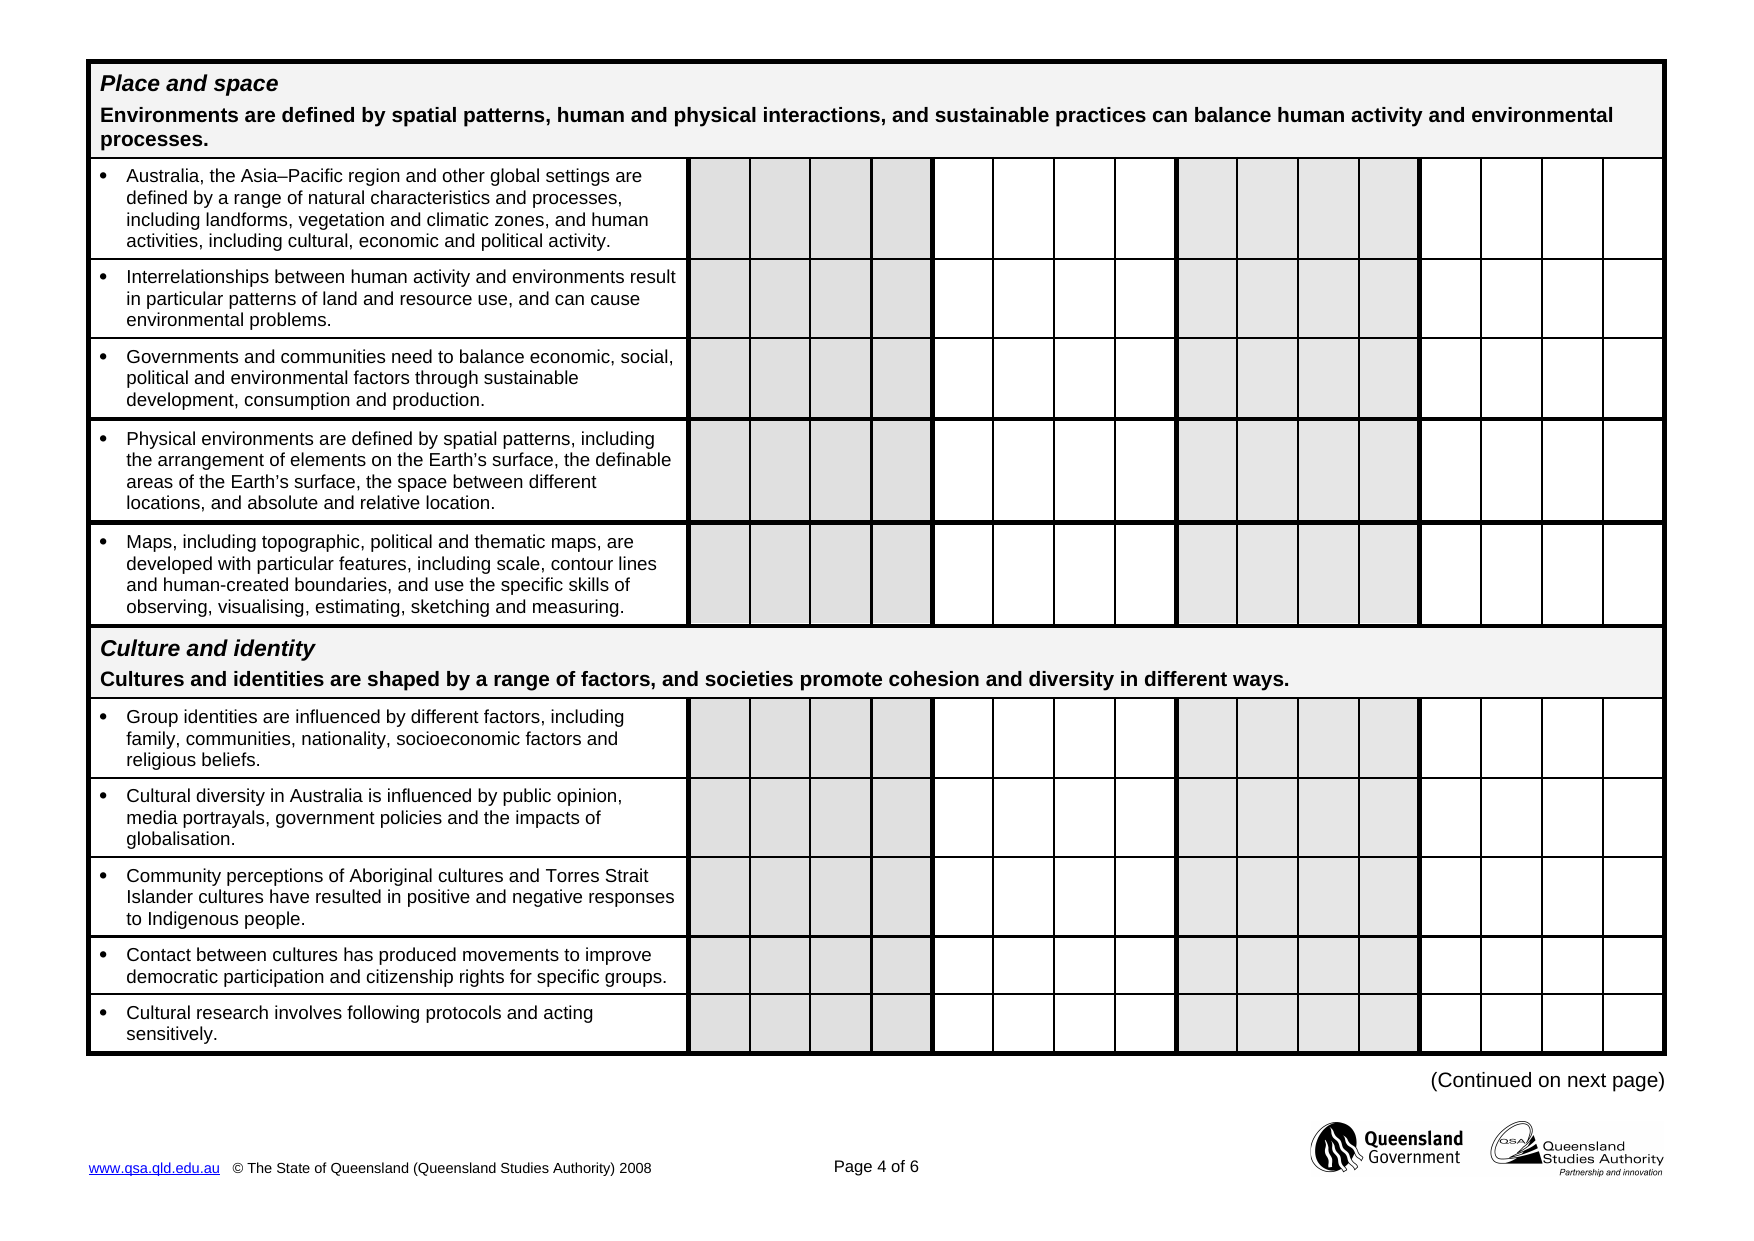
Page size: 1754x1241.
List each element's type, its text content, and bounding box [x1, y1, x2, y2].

table_cell [1422, 421, 1480, 520]
table_cell [1422, 938, 1480, 993]
table_cell [994, 260, 1053, 337]
table_cell [1543, 260, 1602, 337]
table_cell [1604, 339, 1662, 416]
table_cell [873, 339, 930, 416]
table_cell [1543, 525, 1602, 623]
table_cell [935, 779, 992, 856]
table_cell [1238, 699, 1297, 777]
table_cell , the Asia–Pacific region and other global settings are defined by a range of natural characteristics and processes, including landforms, vegetation and climatic zones, and human activities, including cultural, economic and political activity. [91, 159, 686, 258]
table_cell [1360, 938, 1417, 993]
table_header Place and space Environments are defined by spatial patterns, human and physical interactions, and sustainable practices can balance human activity and environmental processes. [91, 64, 1662, 157]
table_cell [1299, 779, 1358, 856]
table_cell [1422, 525, 1480, 623]
table_cell [811, 260, 870, 337]
table_cell [935, 260, 992, 337]
table_cell [1299, 421, 1358, 520]
table_cell [811, 421, 870, 520]
table_cell [1179, 779, 1236, 856]
table_cell [811, 858, 870, 935]
table_cell [994, 938, 1053, 993]
table_cell [1482, 421, 1541, 520]
table_cell [1055, 699, 1114, 777]
table_cell [935, 421, 992, 520]
table_cell [1299, 699, 1358, 777]
table_cell [1116, 699, 1174, 777]
table_cell [811, 779, 870, 856]
table_cell [873, 260, 930, 337]
table_cell [811, 339, 870, 416]
table_cell Governments and communities need to balance economic, social, political and environmental factors through sustainable development, consumption and production. [91, 339, 686, 416]
table_cell [1055, 525, 1114, 623]
table_cell Cultural research involves following protocols and acting sensitively. [91, 995, 686, 1051]
table_cell [994, 159, 1053, 258]
table_cell [1116, 995, 1174, 1051]
table_cell [811, 159, 870, 258]
table_cell [1299, 938, 1358, 993]
text (Continued on next page) [89, 1068, 1665, 1092]
table_cell Cultural diversity in is influenced by public opinion, media portrayals, government policies and the impacts of globalisation. [91, 779, 686, 856]
table_cell [1116, 858, 1174, 935]
table_cell Group identities are influenced by different factors, including family, communities, nationality, socioeconomic factors and religious beliefs. [91, 699, 686, 777]
table_cell [935, 699, 992, 777]
table_cell [1055, 159, 1114, 258]
table_cell [873, 699, 930, 777]
table_cell [751, 699, 809, 777]
table_cell [1543, 858, 1602, 935]
table_cell [1604, 421, 1662, 520]
table_cell [1238, 260, 1297, 337]
table_cell [1299, 159, 1358, 258]
table_cell [1422, 995, 1480, 1051]
table_cell [1422, 779, 1480, 856]
table_cell [1604, 525, 1662, 623]
table_cell [1179, 421, 1236, 520]
table_cell Maps, including topographic, political and thematic maps, are developed with particular features, including scale, contour lines and human-created boundaries, and use the specific skills of observing, visualising, estimating, sketching and measuring. [91, 525, 686, 623]
table_cell [691, 858, 749, 935]
table_cell [994, 858, 1053, 935]
table_cell [935, 858, 992, 935]
table_cell [1360, 779, 1417, 856]
table_cell [1360, 858, 1417, 935]
table_cell [1116, 779, 1174, 856]
table_cell [1116, 525, 1174, 623]
table_cell [691, 779, 749, 856]
table_cell [1299, 525, 1358, 623]
table_cell [994, 339, 1053, 416]
table_cell [1238, 339, 1297, 416]
table_cell Contact between cultures has produced movements to improve democratic participation and citizenship rights for specific groups. [91, 938, 686, 993]
table_cell [1604, 938, 1662, 993]
table_cell [1238, 858, 1297, 935]
table_cell [1055, 421, 1114, 520]
table_cell [994, 995, 1053, 1051]
table_cell [873, 779, 930, 856]
table_cell [1422, 858, 1480, 935]
table_cell [691, 699, 749, 777]
table_cell [1360, 699, 1417, 777]
table_cell [1116, 339, 1174, 416]
table_cell [1360, 159, 1417, 258]
table_cell [935, 525, 992, 623]
table_cell [811, 995, 870, 1051]
table_cell [1238, 159, 1297, 258]
table_cell [1299, 339, 1358, 416]
table_cell [1055, 995, 1114, 1051]
table_cell [994, 699, 1053, 777]
table_cell [1116, 159, 1174, 258]
table_cell [751, 260, 809, 337]
table_cell [1238, 525, 1297, 623]
table_cell [751, 159, 809, 258]
table_cell [691, 260, 749, 337]
table_cell [873, 421, 930, 520]
table_cell [751, 421, 809, 520]
table_cell [751, 525, 809, 623]
table_cell [994, 525, 1053, 623]
table_cell [1179, 995, 1236, 1051]
table_cell [873, 525, 930, 623]
table_cell [1543, 995, 1602, 1051]
table_cell [1179, 525, 1236, 623]
picture [1310, 1121, 1664, 1177]
table_cell [751, 779, 809, 856]
table_cell [1482, 699, 1541, 777]
table_cell [935, 938, 992, 993]
table_cell [1179, 858, 1236, 935]
table_cell [1360, 339, 1417, 416]
table_cell Culture and identity Cultures and identities are shaped by a range of factors, and societies promote cohesion and diversity in different ways. [91, 628, 1662, 697]
table_cell [1604, 260, 1662, 337]
table_cell [994, 779, 1053, 856]
table_cell [1543, 421, 1602, 520]
table_cell [1179, 260, 1236, 337]
table_cell [935, 995, 992, 1051]
table_cell [1604, 995, 1662, 1051]
table_cell [873, 938, 930, 993]
table_cell [1604, 779, 1662, 856]
table_cell [1179, 699, 1236, 777]
table_cell [1422, 260, 1480, 337]
table_cell [1604, 159, 1662, 258]
table_cell [1482, 938, 1541, 993]
table_cell [1055, 938, 1114, 993]
table_cell [691, 525, 749, 623]
table_cell [1116, 260, 1174, 337]
table_cell [873, 995, 930, 1051]
table_cell [935, 159, 992, 258]
table_cell [1604, 699, 1662, 777]
table_cell [1482, 995, 1541, 1051]
table_cell [935, 339, 992, 416]
table_cell [751, 858, 809, 935]
table_cell [751, 339, 809, 416]
table_cell [811, 699, 870, 777]
table_cell [1055, 260, 1114, 337]
table_cell [1299, 858, 1358, 935]
table_cell [1116, 938, 1174, 993]
table_cell [1238, 995, 1297, 1051]
table_cell [691, 995, 749, 1051]
table_cell [1238, 779, 1297, 856]
table_cell [1360, 525, 1417, 623]
table_cell [1179, 159, 1236, 258]
table_cell [1360, 995, 1417, 1051]
table_cell [1179, 938, 1236, 993]
table_cell [1543, 779, 1602, 856]
table_cell [1238, 421, 1297, 520]
table_cell [873, 858, 930, 935]
table_cell [1422, 699, 1480, 777]
table_cell [1604, 858, 1662, 935]
table_cell [1543, 699, 1602, 777]
table_cell [1543, 159, 1602, 258]
table_cell [691, 159, 749, 258]
table_cell [994, 421, 1053, 520]
table_cell [751, 938, 809, 993]
table_cell [1422, 159, 1480, 258]
table_cell [1482, 525, 1541, 623]
table_cell [1482, 858, 1541, 935]
table_cell [1482, 339, 1541, 416]
table_cell [1360, 421, 1417, 520]
table_cell [1116, 421, 1174, 520]
table_cell [1360, 260, 1417, 337]
table_cell [691, 339, 749, 416]
table_cell [691, 938, 749, 993]
table_cell [1543, 339, 1602, 416]
table_cell [1482, 779, 1541, 856]
table_cell [1543, 938, 1602, 993]
table_cell Community perceptions of Aboriginal cultures and Torres Strait Islander cultures have resulted in positive and negative responses to Indigenous people. [91, 858, 686, 935]
table_cell Interrelationships between human activity and environments result in particular patterns of land and resource use, and can cause environmental problems. [91, 260, 686, 337]
table_cell [1055, 858, 1114, 935]
table_cell [751, 995, 809, 1051]
table_cell [1422, 339, 1480, 416]
table_cell [1299, 995, 1358, 1051]
table_cell [1238, 938, 1297, 993]
table_cell [1482, 260, 1541, 337]
table_cell [691, 421, 749, 520]
table_cell [811, 938, 870, 993]
table_cell [1299, 260, 1358, 337]
table_cell [1482, 159, 1541, 258]
table_cell [873, 159, 930, 258]
table_cell [811, 525, 870, 623]
table_cell [1055, 779, 1114, 856]
table_cell Physical environments are defined by spatial patterns, including the arrangement of elements on the Earth’s surface, the definable areas of the Earth’s surface, the space between different locations, and absolute and relative location. [91, 421, 686, 520]
table_cell [1055, 339, 1114, 416]
table_cell [1179, 339, 1236, 416]
